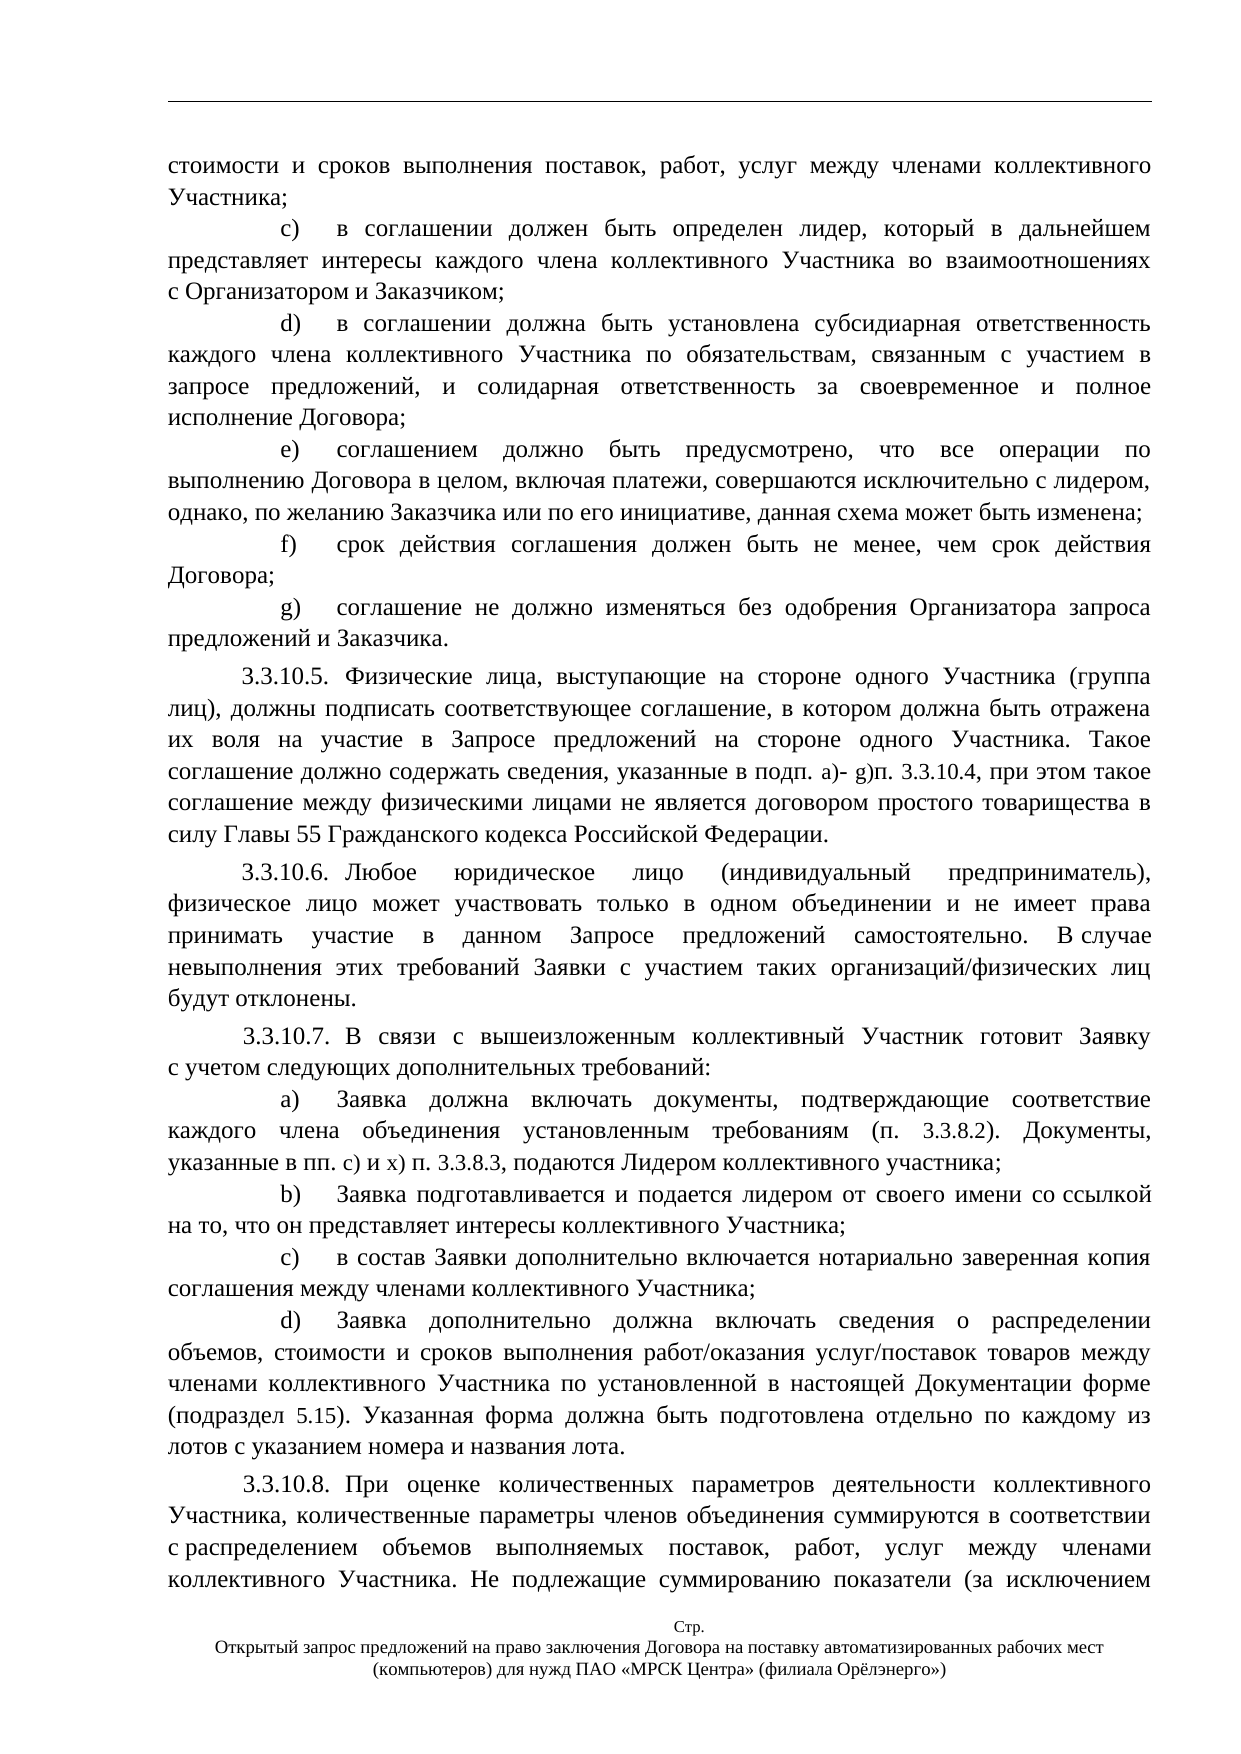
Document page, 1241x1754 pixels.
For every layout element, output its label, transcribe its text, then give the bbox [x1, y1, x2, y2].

list соглашение не должно изменяться без одобрения Организатора запроса предложений и Заказчика. [168, 592, 1152, 652]
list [168, 1469, 1152, 1592]
list Заявка подготавливается и подается лидером от своего имени со ссылкой на то, что он представляет интересы коллективного Участника; [168, 1179, 1152, 1239]
list соглашением должно быть предусмотрено, что все операции по выполнению Договора в целом, включая платежи, совершаются исключительно с лидером, однако, по желанию Заказчика или по его инициативе, данная схема может быть изменена; [168, 434, 1152, 526]
list в соглашении должна быть установлена субсидиарная ответственность каждого члена коллективного Участника по обязательствам, связанным с участием в запросе предложений, и солидарная ответственность за своевременное и полное исполнение Договора; [168, 308, 1152, 431]
list В связи с вышеизложенным коллективный Участник готовит Заявку с учетом следующих дополнительных требований: [168, 1021, 1152, 1081]
list Любое юридическое лицо (индивидуальный предприниматель), физическое лицо может участвовать только в одном объединении и не имеет права принимать участие в данном Запросе предложений самостоятельно. В случае невыполнения этих требований Заявки с участием таких организаций/физических лиц будут отклонены. [168, 857, 1152, 1012]
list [168, 150, 1152, 210]
list в состав Заявки дополнительно включается нотариально заверенная копия соглашения между членами коллективного Участника; [168, 1242, 1152, 1302]
list Физические лица, выступающие на стороне одного Участника (группа лиц), должны подписать соответствующее соглашение, в котором должна быть отражена их воля на участие в Запросе предложений на стороне одного Участника. Такое соглашение должно содержать сведения, указанные в подп. a)- g)п. 3.3.10.4, при этом такое соглашение между физическими лицами не является договором простого товарищества в силу Главы 55 Гражданского кодекса Российской Федерации. [168, 661, 1152, 848]
list Заявка должна включать документы, подтверждающие соответствие каждого члена объединения установленным требованиям (п. 3.3.8.2). Документы, указанные в пп. с) и х) п. 3.3.8.3, подаются Лидером коллективного участника; [168, 1084, 1152, 1176]
list Заявка дополнительно должна включать сведения о распределении объемов, стоимости и сроков выполнения работ/оказания услуг/поставок товаров между членами коллективного Участника по установленной в настоящей Документации форме (подраздел 5.15). Указанная форма должна быть подготовлена отдельно по каждому из лотов с указанием номера и названия лота. [168, 1305, 1152, 1460]
list в соглашении должен быть определен лидер, который в дальнейшем представляет интересы каждого члена коллективного Участника во взаимоотношениях с Организатором и Заказчиком; [168, 213, 1152, 305]
list срок действия соглашения должен быть не менее, чем срок действия Договора; [168, 529, 1152, 589]
